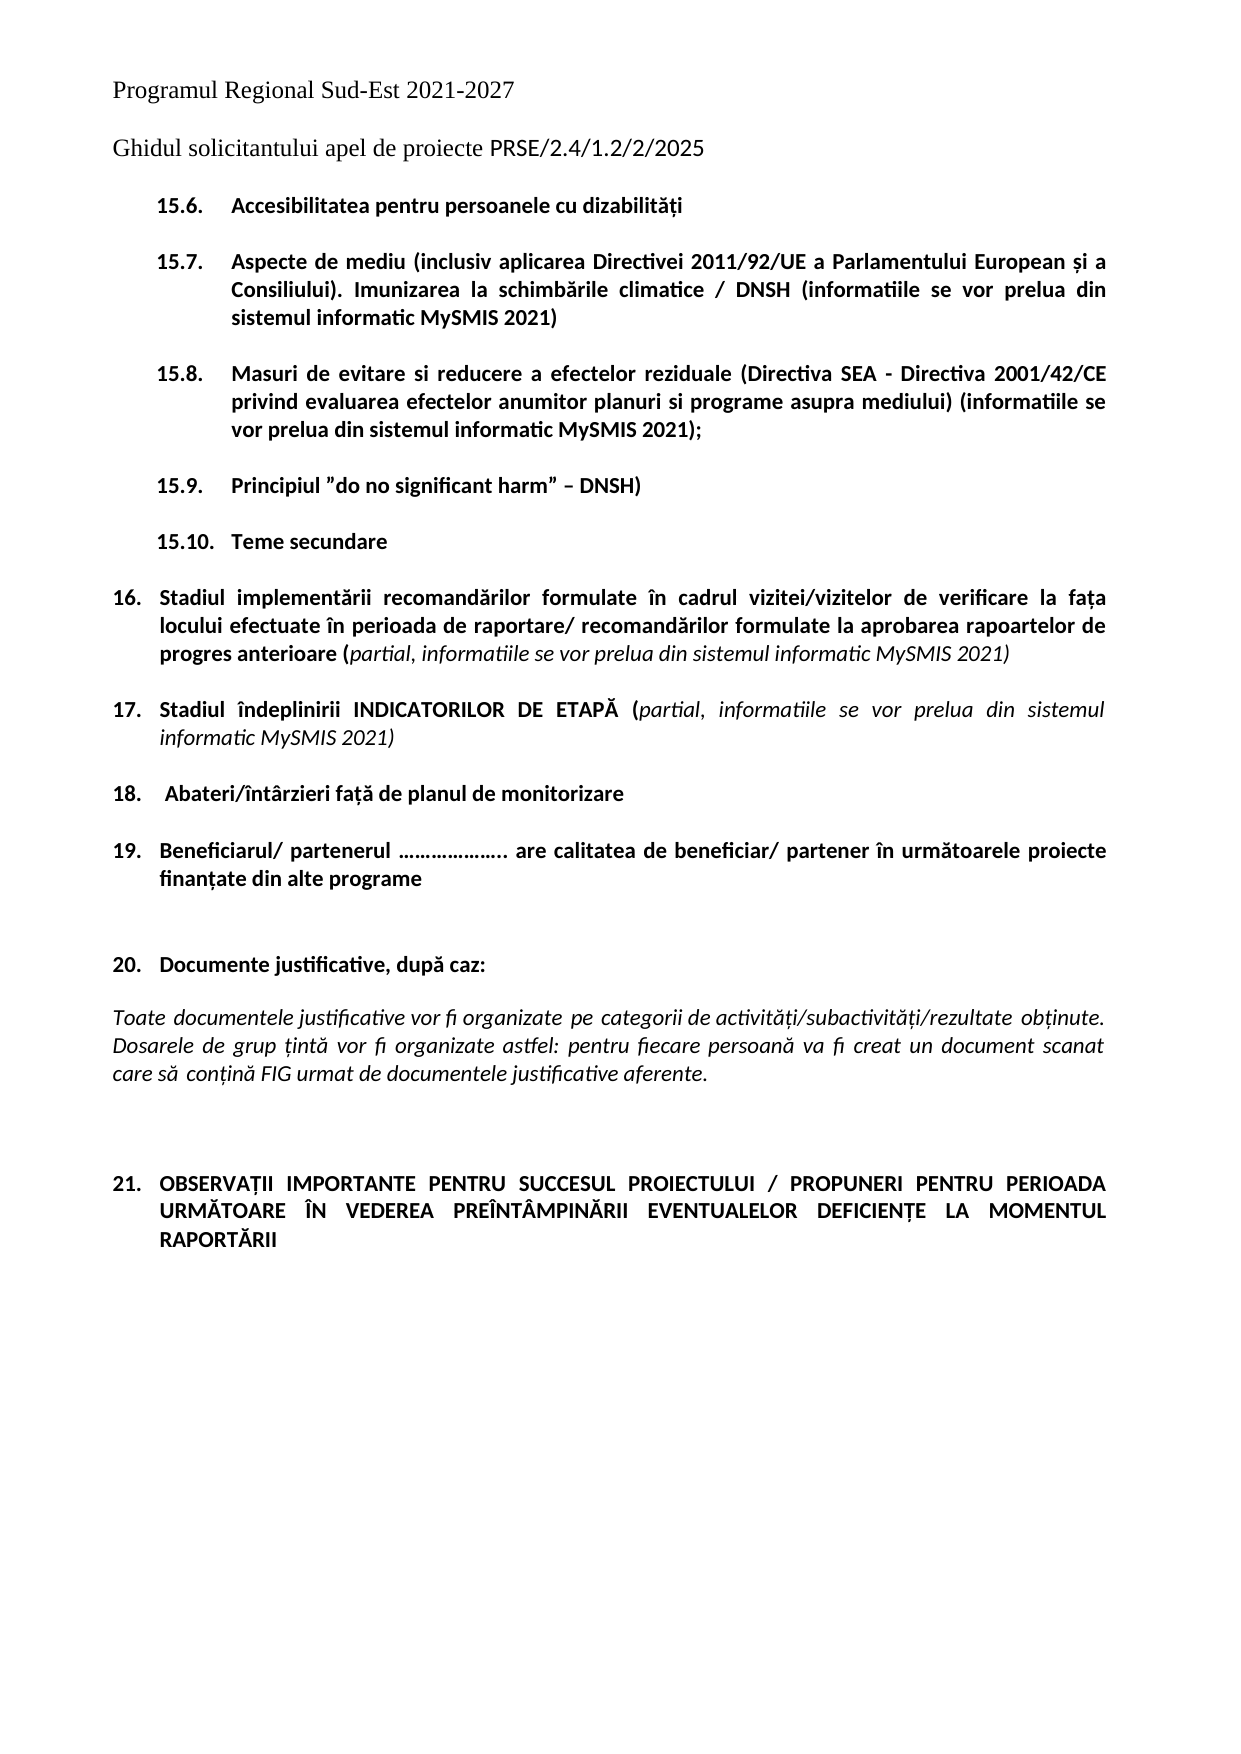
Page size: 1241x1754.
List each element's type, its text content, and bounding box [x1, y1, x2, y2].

list OBSERVAŢII IMPORTANTE PENTRU SUCCESUL PROIECTULUI / PROPUNERI PENTRU PERIOADA URMĂTOARE ÎN VEDEREA PREÎNTÂMPINĂRII EVENTUALELOR DEFICIENȚE LA MOMENTUL RAPORTĂRII [112, 1169, 1107, 1253]
list Stadiul implementării recomandărilor formulate în cadrul vizitei/vizitelor de verificare la fața locului efectuate în perioada de raportare/ recomandărilor formulate la aprobarea rapoartelor de progres anterioare (partial, informatiile se vor prelua din sistemul informatic MySMIS 2021) [112, 583, 1107, 667]
list Aspecte de mediu (inclusiv aplicarea Directivei 2011/92/UE a Parlamentului European și a Consiliului). Imunizarea la schimbările climatice / DNSH (informatiile se vor prelua din sistemul informatic MySMIS 2021) [156, 247, 1107, 331]
list Stadiul îndeplinirii INDICATORILOR DE ETAPĂ (partial, informatiile se vor prelua din sistemul informatic MySMIS 2021) [112, 695, 1107, 751]
list Principiul ”do no significant harm” – DNSH) [156, 471, 1107, 499]
list Abateri/întârzieri față de planul de monitorizare [112, 779, 1107, 807]
list Accesibilitatea pentru persoanele cu dizabilități [156, 191, 1107, 219]
list Teme secundare [156, 527, 1107, 555]
list Masuri de evitare si reducere a efectelor reziduale (Directiva SEA - Directiva 2001/42/CE privind evaluarea efectelor anumitor planuri si programe asupra mediului) (informatiile se vor prelua din sistemul informatic MySMIS 2021); [156, 359, 1107, 443]
list Documente justificative, după caz: [112, 951, 1107, 978]
list Beneficiarul/ partenerul ……………….. are calitatea de beneficiar/ partener în următoarele proiecte finanțate din alte programe [112, 836, 1107, 892]
text Toate documentele justificative vor fi organizate pe categorii de activități/subactivități/rezultate obținute. Dosarele de grup țintă vor fi organizate astfel: pentru fiecare persoană va fi creat un document scanat care să conțină FIG urmat de documentele justificative aferente. [112, 1003, 1107, 1088]
